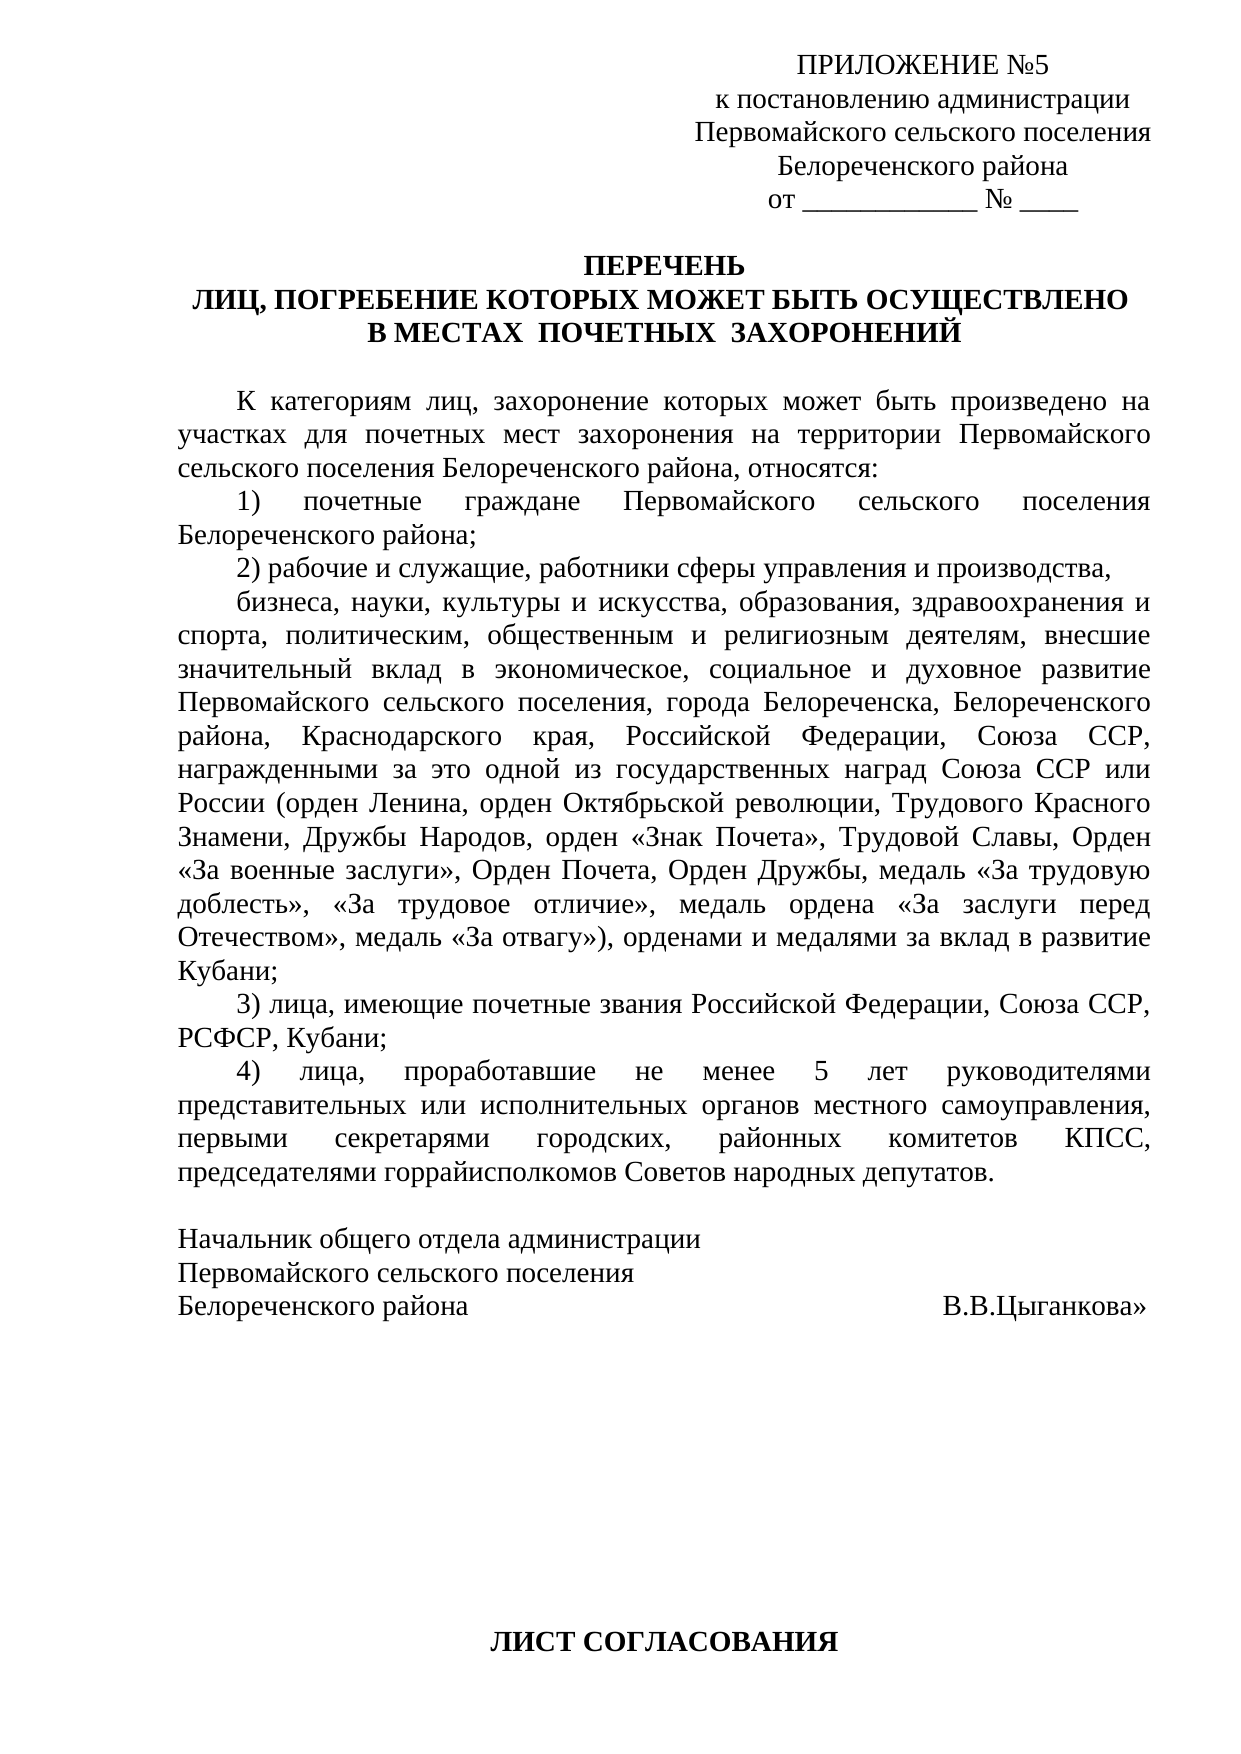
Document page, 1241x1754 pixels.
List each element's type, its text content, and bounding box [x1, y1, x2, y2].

text Начальник общего отдела администрации [177, 1221, 1152, 1255]
text к постановлению администрации [177, 81, 1152, 114]
text 1) почетные граждане Первомайского сельского поселения Белореченского района; [177, 483, 1152, 550]
text Первомайского сельского поселения [177, 114, 1152, 148]
text бизнеса, науки, культуры и искусства, образования, здравоохранения и спорта, политическим, общественным и религиозным деятелям, внесшие значительный вклад в экономическое, социальное и духовное развитие Первомайского сельского поселения, города Белореченска, Белореченского района, Краснодарского края, Российской Федерации, Союза ССР, награжденными за это одной из государственных наград Союза ССР или России (орден Ленина, орден Октябрьской революции, Трудового Красного Знамени, Дружбы Народов, орден «Знак Почета», Трудовой Славы, Орден «За военные заслуги», Орден Почета, Орден Дружбы, медаль «За трудовую доблесть», «За трудовое отличие», медаль ордена «За заслуги перед Отечеством», медаль «За отвагу»), орденами и медалями за вклад в развитие Кубани; [177, 584, 1152, 986]
text ЛИСТ СОГЛАСОВАНИЯ [177, 1624, 1152, 1657]
text ПРИЛОЖЕНИЕ №5 [177, 47, 1152, 81]
text ЛИЦ, ПОГРЕБЕНИЕ КОТОРЫХ МОЖЕТ БЫТЬ ОСУЩЕСТВЛЕНО В МЕСТАХ ПОЧЕТНЫХ ЗАХОРОНЕНИЙ [177, 282, 1152, 349]
text 2) рабочие и служащие, работники сферы управления и производства, [177, 550, 1152, 584]
text К категориям лиц, захоронение которых может быть произведено на участках для почетных мест захоронения на территории Первомайского сельского поселения Белореченского района, относятся: [177, 383, 1152, 483]
text Белореченского района [177, 148, 1152, 181]
text 3) лица, имеющие почетные звания Российской Федерации, Союза ССР, РСФСР, Кубани; [177, 986, 1152, 1053]
text ПЕРЕЧЕНЬ [177, 248, 1152, 282]
text от ____________ № ____ [177, 181, 1152, 215]
text Белореченского района В.В.Цыганкова» [177, 1288, 1152, 1322]
text Первомайского сельского поселения [177, 1255, 1152, 1288]
text 4) лица, проработавшие не менее 5 лет руководителями представительных или исполнительных органов местного самоуправления, первыми секретарями городских, районных комитетов КПСС, председателями горрайисполкомов Советов народных депутатов. [177, 1053, 1152, 1188]
